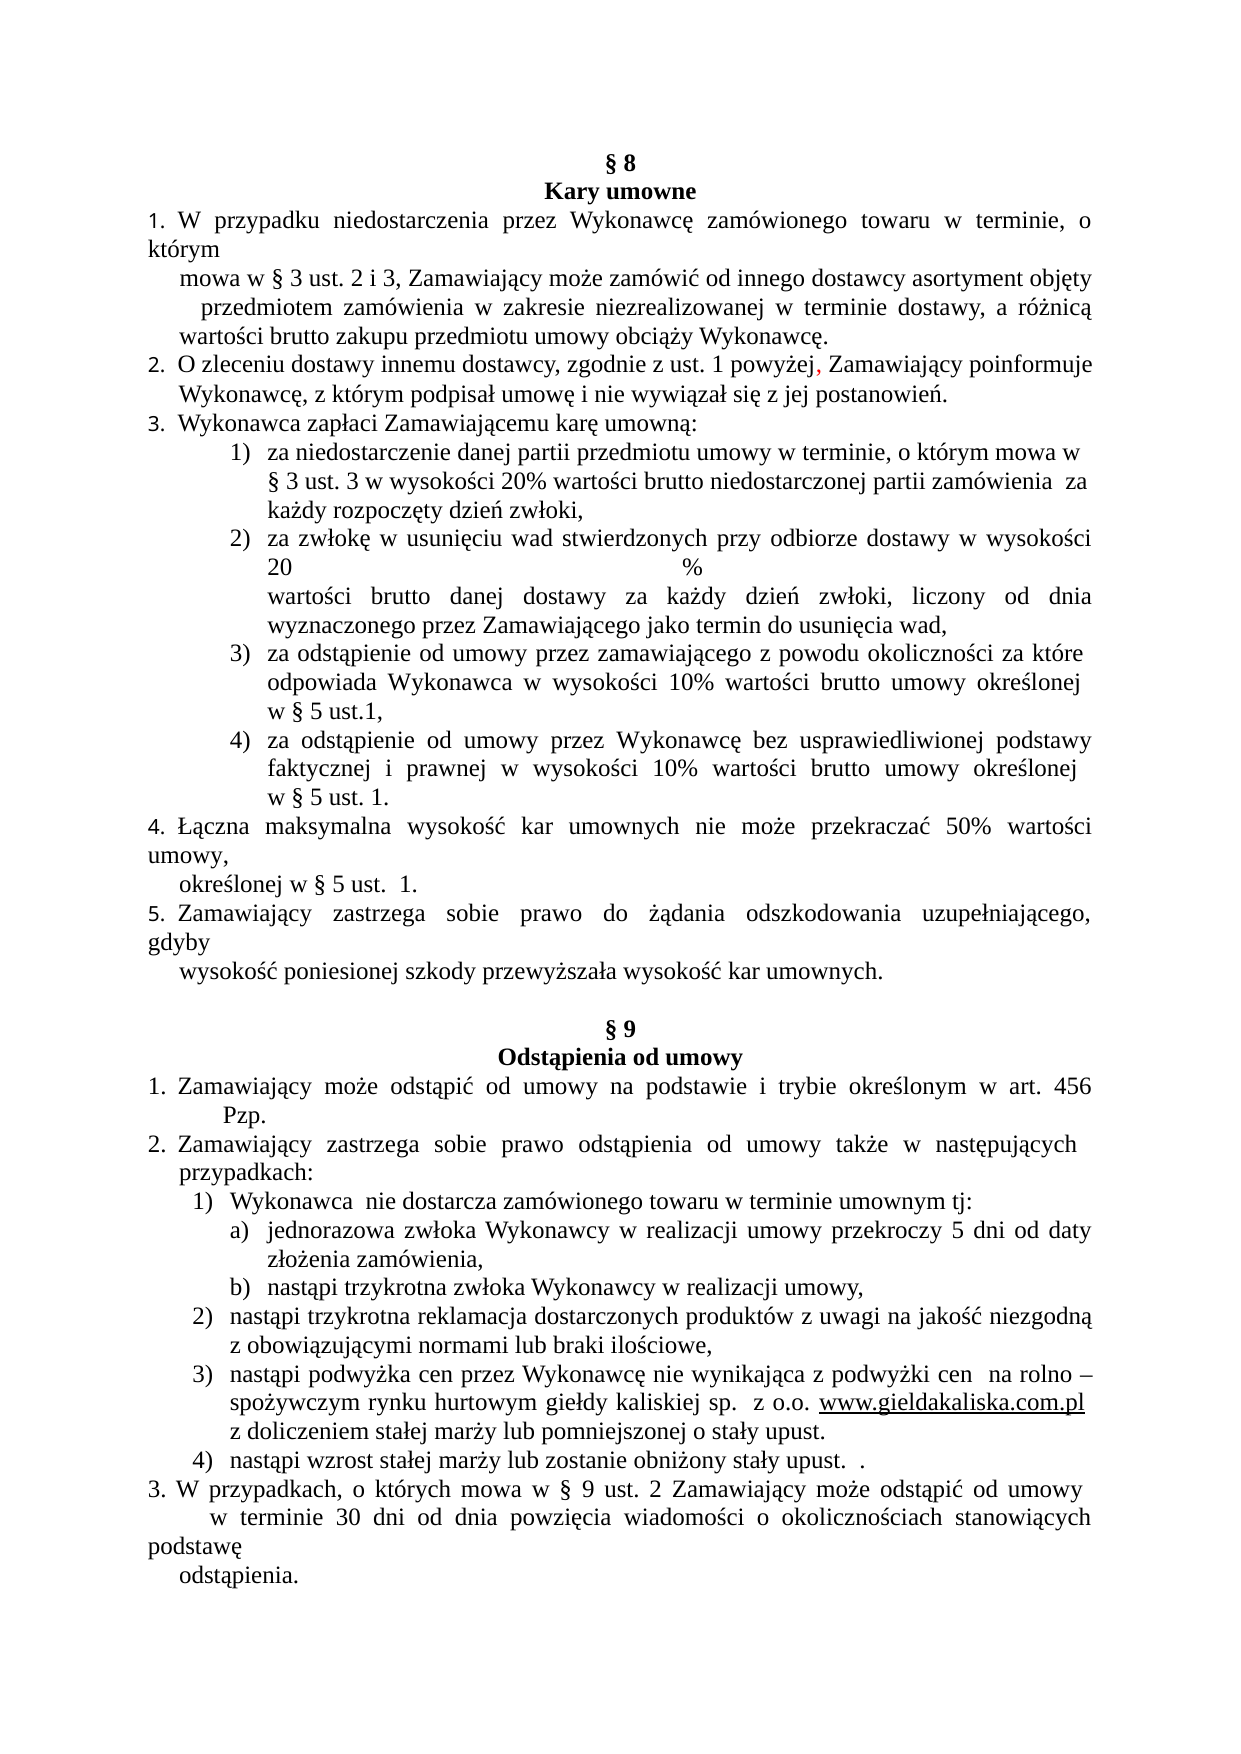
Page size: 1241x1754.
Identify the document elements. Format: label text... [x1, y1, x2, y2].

list Zamawiający zastrzega sobie prawo do żądania odszkodowania uzupełniającego, gdyby wysokość poniesionej szkody przewyższała wysokość kar umownych. [148, 898, 1093, 985]
list Łączna maksymalna wysokość kar umownych nie może przekraczać 50% wartości umowy, określonej w § 5 ust. 1. [148, 811, 1093, 898]
list Wykonawca zapłaci Zamawiającemu karę umowną: [148, 408, 1093, 437]
list Wykonawca nie dostarcza zamówionego towaru w terminie umownym tj: [192, 1186, 1093, 1215]
text § 8 [148, 148, 1093, 176]
text § 9 [148, 1014, 1093, 1042]
list za zwłokę w usunięciu wad stwierdzonych przy odbiorze dostawy w wysokości 20 % wartości brutto danej dostawy za każdy dzień zwłoki, liczony od dnia wyznaczonego przez Zamawiającego jako termin do usunięcia wad, [229, 523, 1093, 638]
list nastąpi podwyżka cen przez Wykonawcę nie wynikająca z podwyżki cen na rolno – spożywczym rynku hurtowym giełdy kaliskiej sp. z o.o. www.gieldakaliska.com.pl z doliczeniem stałej marży lub pomniejszonej o stały upust. [192, 1359, 1093, 1445]
text 3. W przypadkach, o których mowa w § 9 ust. 2 Zamawiający może odstąpić od umowy w terminie 30 dni od dnia powzięcia wiadomości o okolicznościach stanowiących podstawę odstąpienia. [148, 1474, 1093, 1589]
list W przypadku niedostarczenia przez Wykonawcę zamówionego towaru w terminie, o którym mowa w § 3 ust. 2 i 3, Zamawiający może zamówić od innego dostawcy asortyment objęty przedmiotem zamówienia w zakresie niezrealizowanej w terminie dostawy, a różnicą wartości brutto zakupu przedmiotu umowy obciąży Wykonawcę. [148, 205, 1093, 349]
text Kary umowne [148, 176, 1093, 205]
text Odstąpienia od umowy [148, 1042, 1093, 1071]
list Zamawiający może odstąpić od umowy na podstawie i trybie określonym w art. 456 Pzp. [148, 1071, 1093, 1129]
list nastąpi trzykrotna reklamacja dostarczonych produktów z uwagi na jakość niezgodną z obowiązującymi normami lub braki ilościowe, [192, 1301, 1093, 1359]
list za odstąpienie od umowy przez Wykonawcę bez usprawiedliwionej podstawy faktycznej i prawnej w wysokości 10% wartości brutto umowy określonej w § 5 ust. 1. [229, 725, 1093, 811]
list jednorazowa zwłoka Wykonawcy w realizacji umowy przekroczy 5 dni od daty złożenia zamówienia, [229, 1215, 1093, 1272]
list nastąpi wzrost stałej marży lub zostanie obniżony stały upust. . [192, 1445, 1093, 1474]
list O zleceniu dostawy innemu dostawcy, zgodnie z ust. 1 powyżej, Zamawiający poinformuje Wykonawcę, z którym podpisał umowę i nie wywiązał się z jej postanowień. [148, 349, 1093, 408]
list Zamawiający zastrzega sobie prawo odstąpienia od umowy także w następujących przypadkach: [148, 1129, 1093, 1186]
list za odstąpienie od umowy przez zamawiającego z powodu okoliczności za które odpowiada Wykonawca w wysokości 10% wartości brutto umowy określonej w § 5 ust.1, [229, 638, 1093, 725]
list za niedostarczenie danej partii przedmiotu umowy w terminie, o którym mowa w § 3 ust. 3 w wysokości 20% wartości brutto niedostarczonej partii zamówienia za każdy rozpoczęty dzień zwłoki, [229, 437, 1093, 523]
list nastąpi trzykrotna zwłoka Wykonawcy w realizacji umowy, [229, 1272, 1093, 1301]
